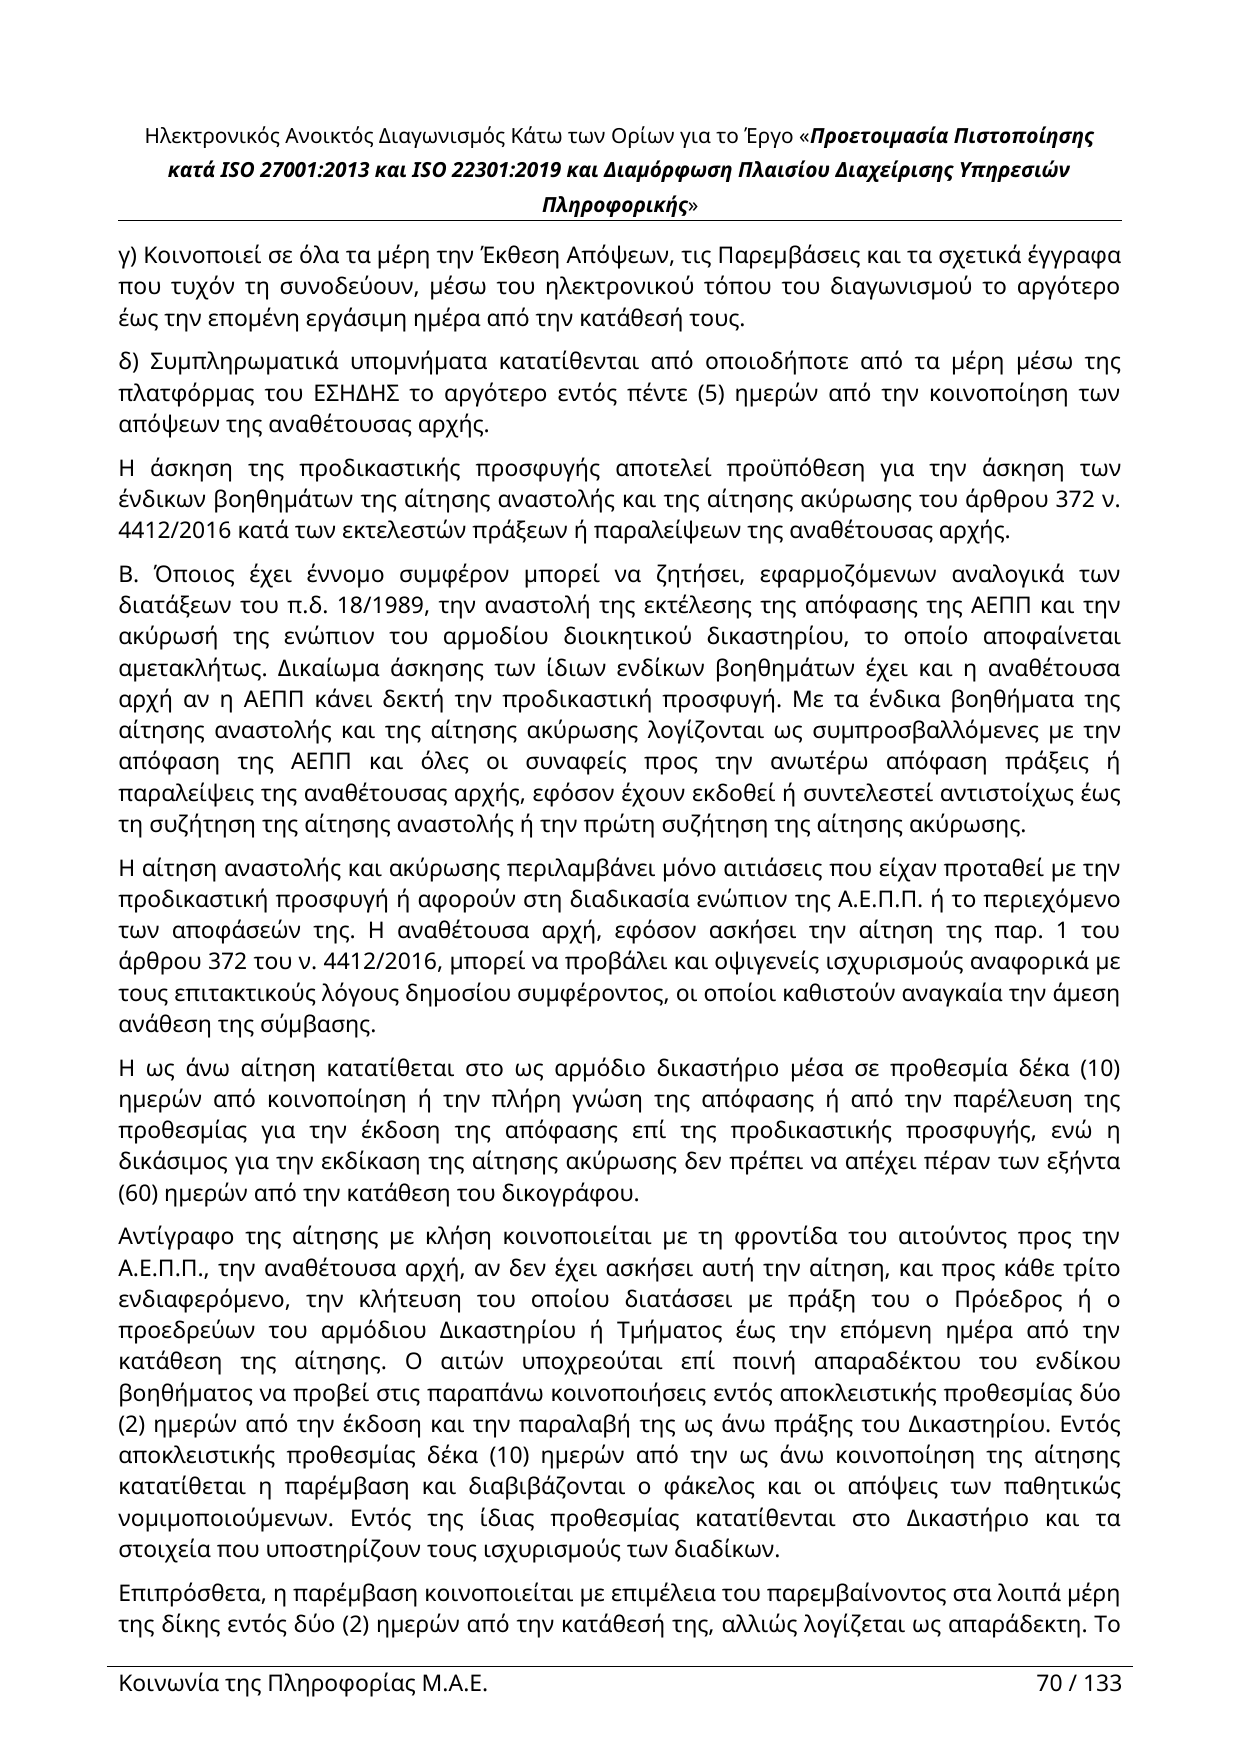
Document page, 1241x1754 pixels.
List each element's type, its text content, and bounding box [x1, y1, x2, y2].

text Β. Όποιος έχει έννομο συμφέρον μπορεί να ζητήσει, εφαρμοζόμενων αναλογικά των διατάξεων του π.δ. 18/1989, την αναστολή της εκτέλεσης της απόφασης της ΑΕΠΠ και την ακύρωσή της ενώπιον του αρμοδίου διοικητικού δικαστηρίου, το οποίο αποφαίνεται αμετακλήτως. Δικαίωμα άσκησης των ίδιων ενδίκων βοηθημάτων έχει και η αναθέτουσα αρχή αν η ΑΕΠΠ κάνει δεκτή την προδικαστική προσφυγή. Με τα ένδικα βοηθήματα της αίτησης αναστολής και της αίτησης ακύρωσης λογίζονται ως συμπροσβαλλόμενες με την απόφαση της ΑΕΠΠ και όλες οι συναφείς προς την ανωτέρω απόφαση πράξεις ή παραλείψεις της αναθέτουσας αρχής, εφόσον έχουν εκδοθεί ή συντελεστεί αντιστοίχως έως τη συζήτηση της αίτησης αναστολής ή την πρώτη συζήτηση της αίτησης ακύρωσης. [118, 558, 1122, 839]
text Αντίγραφο της αίτησης με κλήση κοινοποιείται με τη φροντίδα του αιτούντος προς την Α.Ε.Π.Π., την αναθέτουσα αρχή, αν δεν έχει ασκήσει αυτή την αίτηση, και προς κάθε τρίτο ενδιαφερόμενο, την κλήτευση του οποίου διατάσσει με πράξη του ο Πρόεδρος ή ο προεδρεύων του αρμόδιου Δικαστηρίου ή Τμήματος έως την επόμενη ημέρα από την κατάθεση της αίτησης. Ο αιτών υποχρεούται επί ποινή απαραδέκτου του ενδίκου βοηθήματος να προβεί στις παραπάνω κοινοποιήσεις εντός αποκλειστικής προθεσμίας δύο (2) ημερών από την έκδοση και την παραλαβή της ως άνω πράξης του Δικαστηρίου. Εντός αποκλειστικής προθεσμίας δέκα (10) ημερών από την ως άνω κοινοποίηση της αίτησης κατατίθεται η παρέμβαση και διαβιβάζονται ο φάκελος και οι απόψεις των παθητικώς νομιμοποιούμενων. Εντός της ίδιας προθεσμίας κατατίθενται στο Δικαστήριο και τα στοιχεία που υποστηρίζουν τους ισχυρισμούς των διαδίκων. [118, 1220, 1122, 1564]
text Η αίτηση αναστολής και ακύρωσης περιλαμβάνει μόνο αιτιάσεις που είχαν προταθεί με την προδικαστική προσφυγή ή αφορούν στη διαδικασία ενώπιον της Α.Ε.Π.Π. ή το περιεχόμενο των αποφάσεών της. Η αναθέτουσα αρχή, εφόσον ασκήσει την αίτηση της παρ. 1 του άρθρου 372 του ν. 4412/2016, μπορεί να προβάλει και οψιγενείς ισχυρισμούς αναφορικά με τους επιτακτικούς λόγους δημοσίου συμφέροντος, οι οποίοι καθιστούν αναγκαία την άμεση ανάθεση της σύμβασης. [118, 851, 1122, 1039]
text Η άσκηση της προδικαστικής προσφυγής αποτελεί προϋπόθεση για την άσκηση των ένδικων βοηθημάτων της αίτησης αναστολής και της αίτησης ακύρωσης του άρθρου 372 ν. 4412/2016 κατά των εκτελεστών πράξεων ή παραλείψεων της αναθέτουσας αρχής. [118, 451, 1122, 545]
text γ) Κοινοποιεί σε όλα τα μέρη την Έκθεση Απόψεων, τις Παρεμβάσεις και τα σχετικά έγγραφα που τυχόν τη συνοδεύουν, μέσω του ηλεκτρονικού τόπου του διαγωνισμού το αργότερο έως την επομένη εργάσιμη ημέρα από την κατάθεσή τους. [118, 239, 1122, 333]
text Η ως άνω αίτηση κατατίθεται στο ως αρμόδιο δικαστήριο μέσα σε προθεσμία δέκα (10) ημερών από κοινοποίηση ή την πλήρη γνώση της απόφασης ή από την παρέλευση της προθεσμίας για την έκδοση της απόφασης επί της προδικαστικής προσφυγής, ενώ η δικάσιμος για την εκδίκαση της αίτησης ακύρωσης δεν πρέπει να απέχει πέραν των εξήντα (60) ημερών από την κατάθεση του δικογράφου. [118, 1051, 1122, 1208]
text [118, 1576, 1122, 1639]
text δ) Συμπληρωματικά υπομνήματα κατατίθενται από οποιοδήποτε από τα μέρη μέσω της πλατφόρμας του ΕΣΗΔΗΣ το αργότερο εντός πέντε (5) ημερών από την κοινοποίηση των απόψεων της αναθέτουσας αρχής. [118, 345, 1122, 439]
